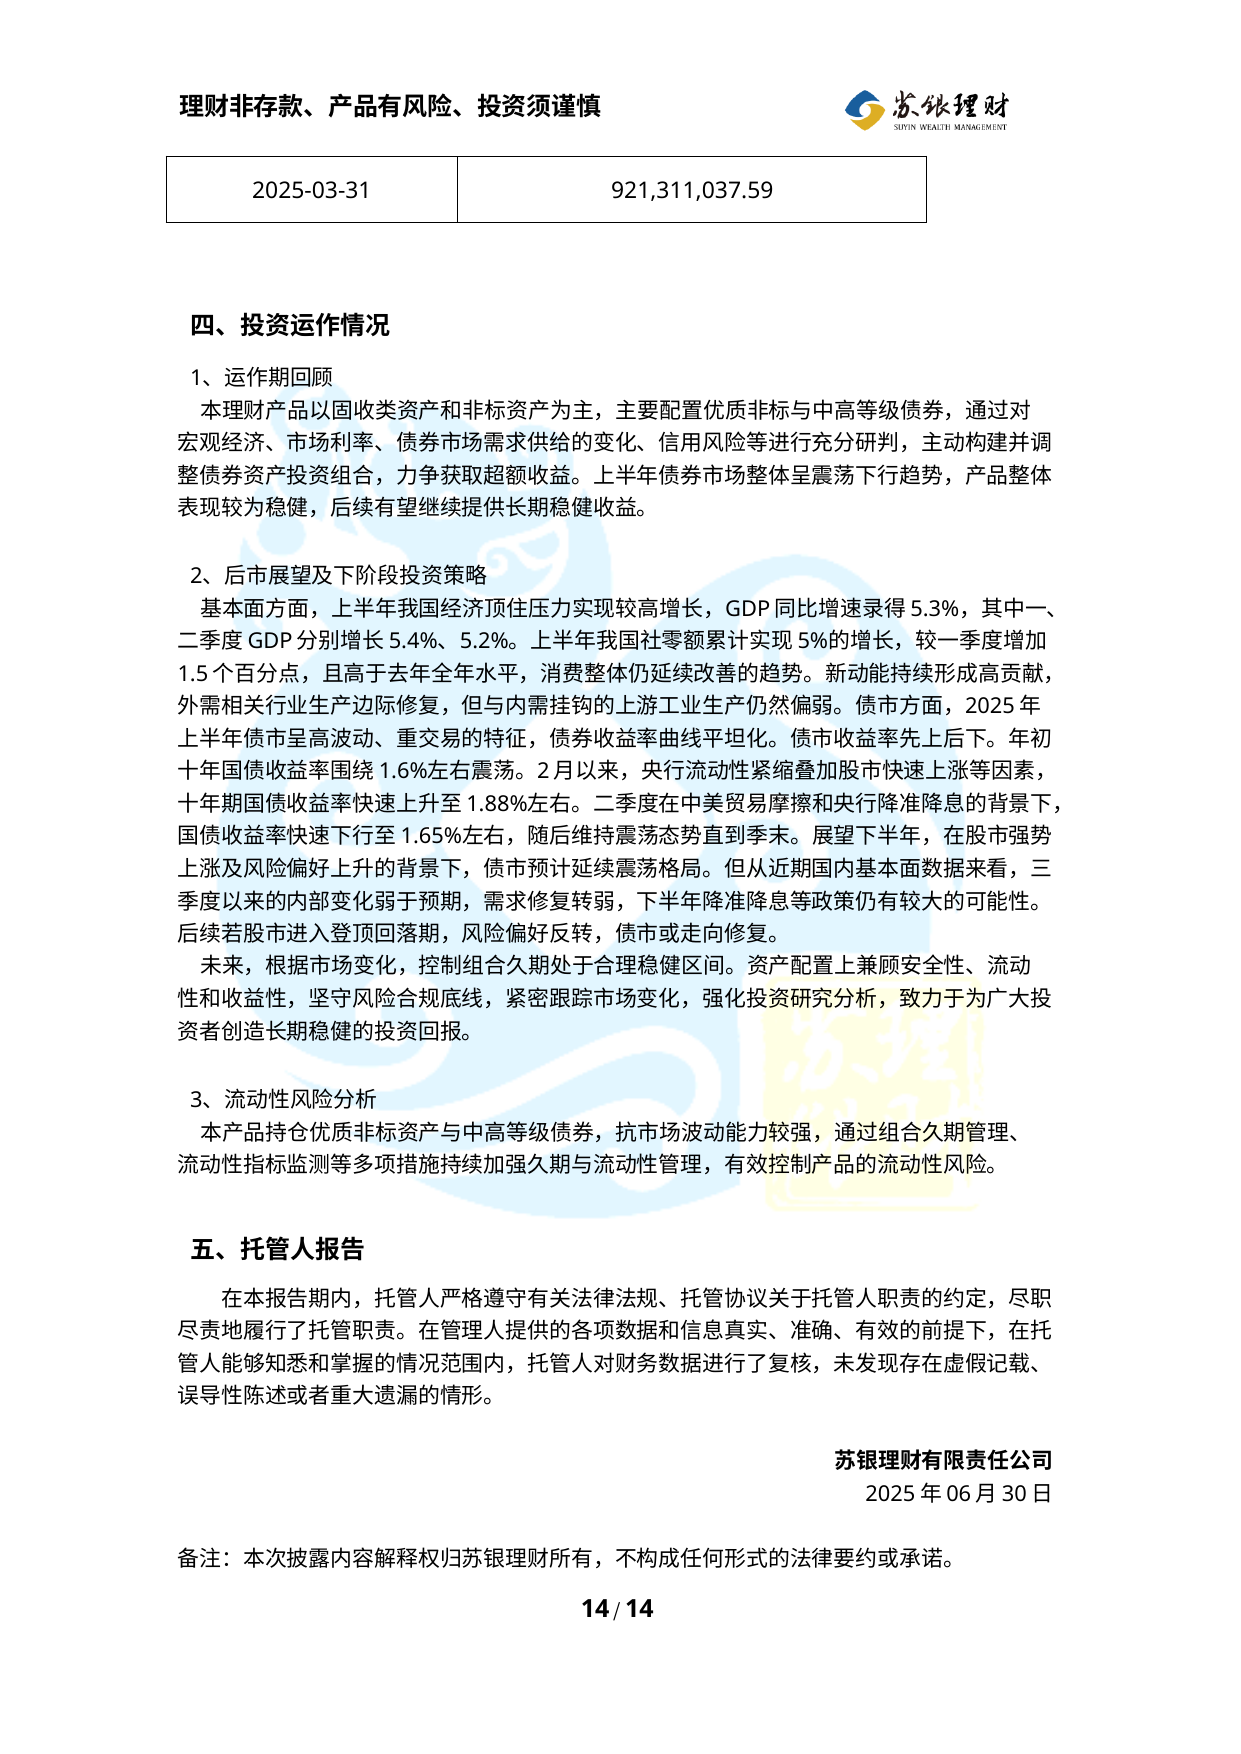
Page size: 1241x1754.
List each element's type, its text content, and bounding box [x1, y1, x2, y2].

text 基本面方面，上半年我国经济顶住压力实现较高增长，GDP同比增速录得5.3%，其中一、二季度GDP分别增长5.4%、5.2%。上半年我国社零额累计实现5%的增长，较一季度增加1.5个百分点，且高于去年全年水平，消费整体仍延续改善的趋势。新动能持续形成高贡献，外需相关行业生产边际修复，但与内需挂钩的上游工业生产仍然偏弱。债市方面，2025年上半年债市呈高波动、重交易的特征，债券收益率曲线平坦化。债市收益率先上后下。年初十年国债收益率围绕1.6%左右震荡。2月以来，央行流动性紧缩叠加股市快速上涨等因素，十年期国债收益率快速上升至1.88%左右。二季度在中美贸易摩擦和央行降准降息的背景下，国债收益率快速下行至1.65%左右，随后维持震荡态势直到季末。展望下半年，在股市强势上涨及风险偏好上升的背景下，债市预计延续震荡格局。但从近期国内基本面数据来看，三季度以来的内部变化弱于预期，需求修复转弱，下半年降准降息等政策仍有较大的可能性。后续若股市进入登顶回落期，风险偏好反转，债市或走向修复。 未来，根据市场变化，控制组合久期处于合理稳健区间。资产配置上兼顾安全性、流动性和收益性，坚守风险合规底线，紧密跟踪市场变化，强化投资研究分析，致力于为广大投资者创造长期稳健的投资回报。 [177, 591, 1053, 1046]
text 在本报告期内，托管人严格遵守有关法律法规、托管协议关于托管人职责的约定，尽职尽责地履行了托管职责。在管理人提供的各项数据和信息真实、准确、有效的前提下，在托管人能够知悉和掌握的情况范围内，托管人对财务数据进行了复核，未发现存在虚假记载、误导性陈述或者重大遗漏的情形。 [177, 1280, 1053, 1410]
subtitle 五、托管人报告 [190, 1215, 1053, 1280]
table_cell 2025-03-31 [167, 157, 457, 222]
subtitle 四、投资运作情况 [190, 291, 1053, 356]
text 2025年06月30日 [177, 1475, 1053, 1508]
table_cell 921,311,037.59 [458, 157, 926, 222]
text 本产品持仓优质非标资产与中高等级债券，抗市场波动能力较强，通过组合久期管理、流动性指标监测等多项措施持续加强久期与流动性管理，有效控制产品的流动性风险。 [177, 1114, 1053, 1179]
subtitle 2、后市展望及下阶段投资策略 [190, 558, 1053, 591]
text 备注：本次披露内容解释权归苏银理财所有，不构成任何形式的法律要约或承诺。 [177, 1540, 1053, 1573]
subtitle 1、运作期回顾 [190, 360, 1053, 392]
subtitle 3、流动性风险分析 [190, 1082, 1053, 1114]
text 本理财产品以固收类资产和非标资产为主，主要配置优质非标与中高等级债券，通过对宏观经济、市场利率、债券市场需求供给的变化、信用风险等进行充分研判，主动构建并调整债券资产投资组合，力争获取超额收益。上半年债券市场整体呈震荡下行趋势，产品整体表现较为稳健，后续有望继续提供长期稳健收益。 [177, 392, 1053, 522]
picture [820, 72, 1039, 143]
text 苏银理财有限责任公司 [177, 1443, 1053, 1475]
